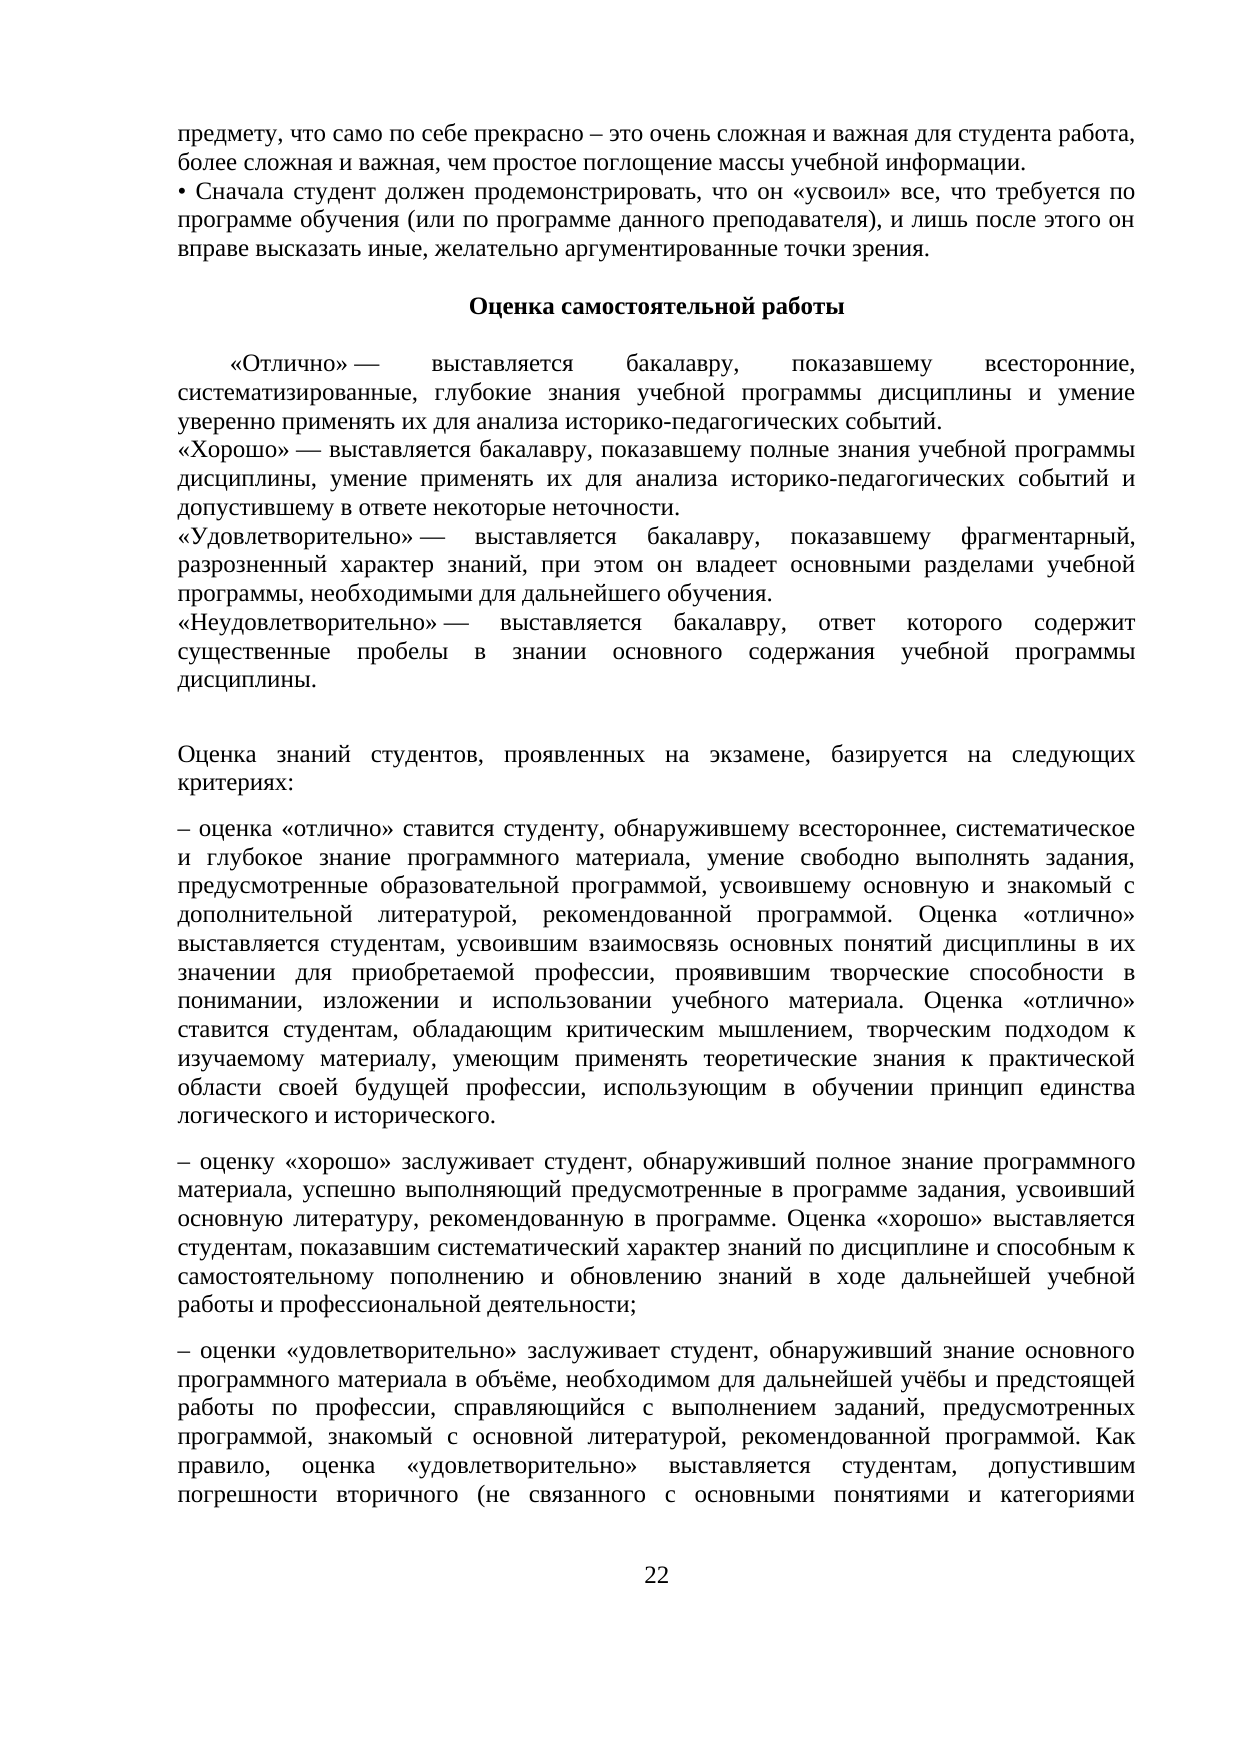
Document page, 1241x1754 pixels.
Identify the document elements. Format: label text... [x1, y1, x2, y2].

text Оценка самостоятельной работы [177, 291, 1136, 319]
text «Хорошо» — выставляется бакалавру, показавшему полные знания учебной программы дисциплины, умение применять их для анализа историко-педагогических событий и допустившему в ответе некоторые неточности. [177, 434, 1136, 521]
text «Неудовлетворительно» — выставляется бакалавру, ответ которого содержит существенные пробелы в знании основного содержания учебной программы дисциплины. [177, 607, 1136, 693]
text – оценку «хорошо» заслуживает студент, обнаруживший полное знание программного материала, успешно выполняющий предусмотренные в программе задания, усвоивший основную литературу, рекомендованную в программе. Оценка «хорошо» выставляется студентам, показавшим систематический характер знаний по дисциплине и способным к самостоятельному пополнению и обновлению знаний в ходе дальнейшей учебной работы и профессиональной деятельности; [177, 1146, 1136, 1318]
text «Отлично» — выставляется бакалавру, показавшему всесторонние, систематизированные, глубокие знания учебной программы дисциплины и умение уверенно применять их для анализа историко-педагогических событий. [177, 348, 1136, 434]
text – оценка «отлично» ставится студенту, обнаружившему всестороннее, систематическое и глубокое знание программного материала, умение свободно выполнять задания, предусмотренные образовательной программой, усвоившему основную и знакомый с дополнительной литературой, рекомендованной программой. Оценка «отлично» выставляется студентам, усвоившим взаимосвязь основных понятий дисциплины в их значении для приобретаемой профессии, проявившим творческие способности в понимании, изложении и использовании учебного материала. Оценка «отлично» ставится студентам, обладающим критическим мышлением, творческим подходом к изучаемому материалу, умеющим применять теоретические знания к практической области своей будущей профессии, использующим в обучении принцип единства логического и исторического. [177, 813, 1136, 1129]
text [177, 1335, 1136, 1507]
text • Сначала студент должен продемонстрировать, что он «усвоил» все, что требуется по программе обучения (или по программе данного преподавателя), и лишь после этого он вправе высказать иные, желательно аргументированные точки зрения. [177, 176, 1136, 262]
text «Удовлетворительно» — выставляется бакалавру, показавшему фрагментарный, разрозненный характер знаний, при этом он владеет основными разделами учебной программы, необходимыми для дальнейшего обучения. [177, 521, 1136, 607]
text Оценка знаний студентов, проявленных на экзамене, базируется на следующих критериях: [177, 739, 1136, 796]
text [177, 118, 1136, 176]
